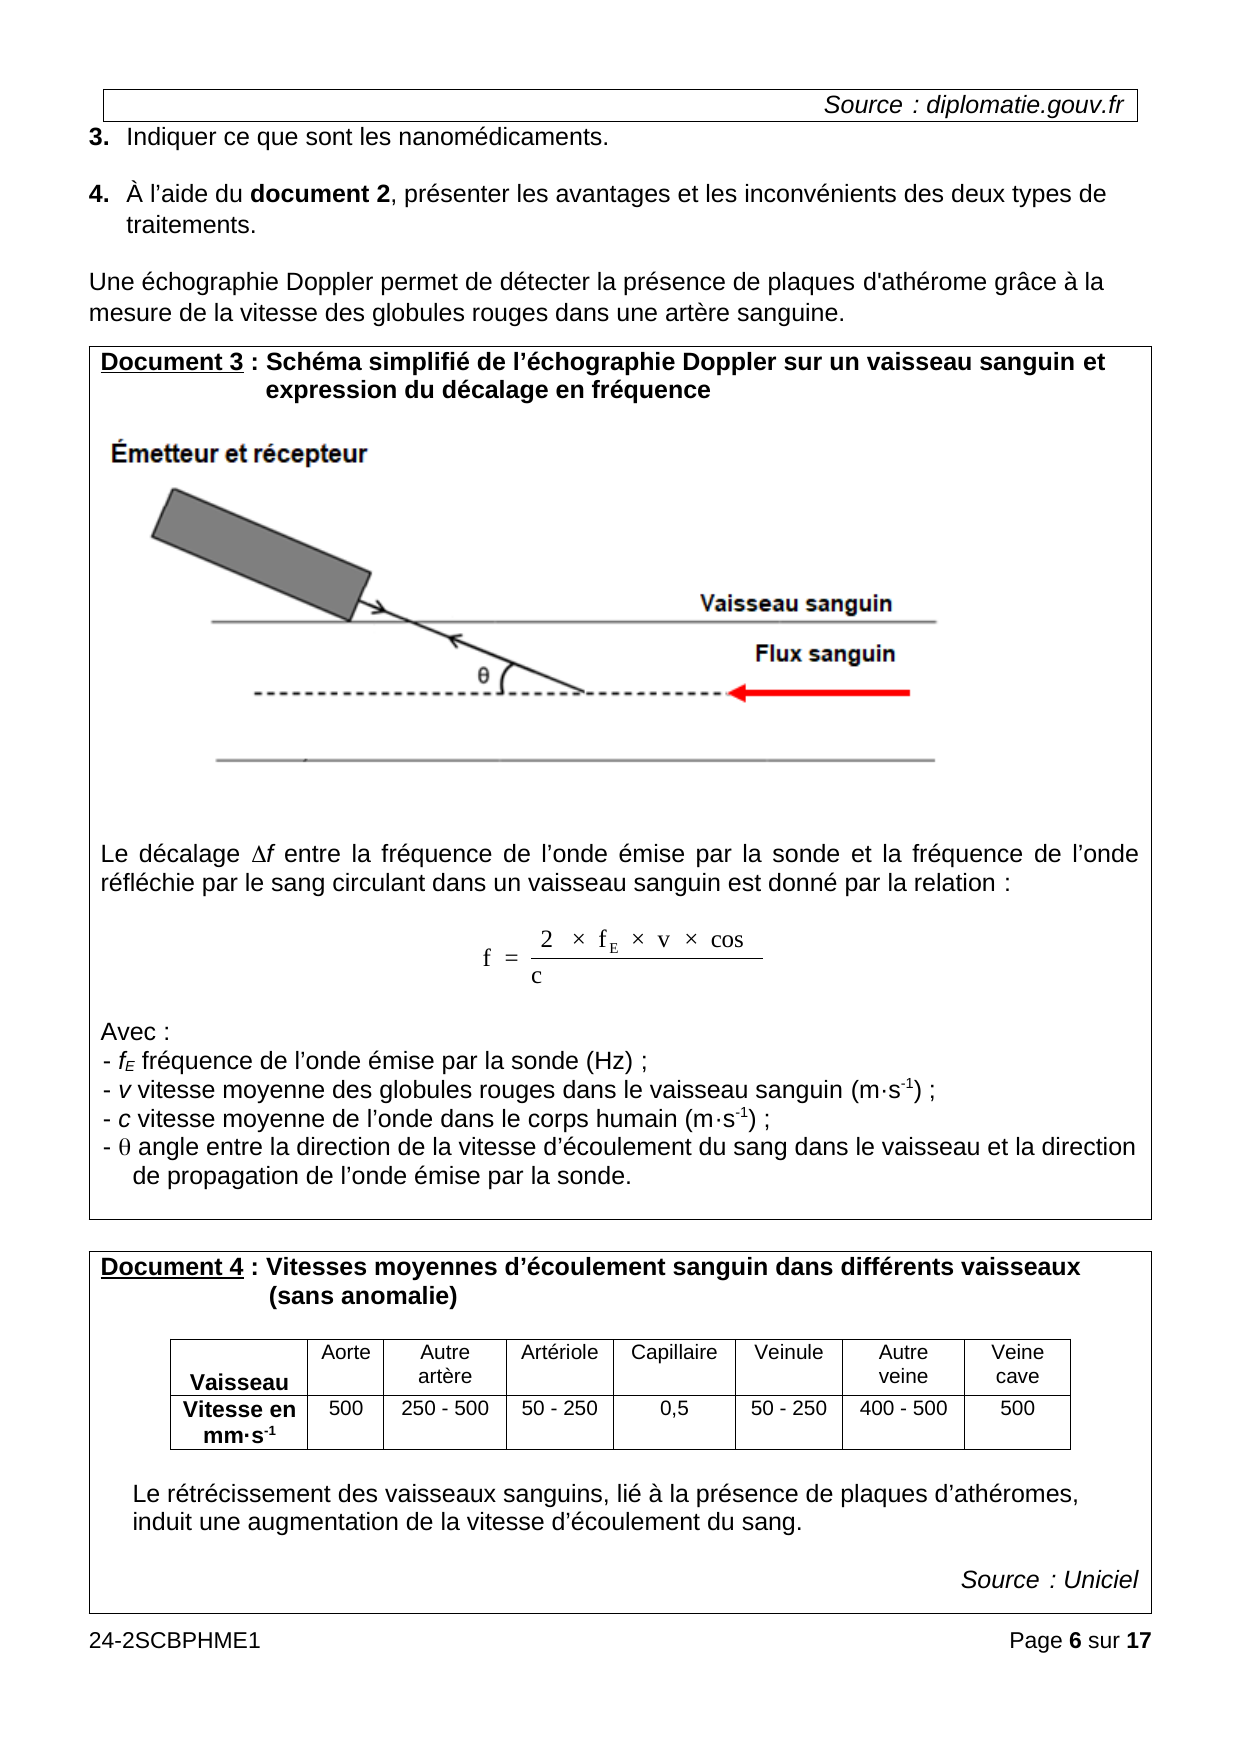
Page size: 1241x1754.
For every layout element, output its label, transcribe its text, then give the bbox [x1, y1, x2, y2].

list À l’aide du document 2, présenter les avantages et les inconvénients des deux types de traitements. [89, 179, 1152, 239]
list Indiquer ce que sont les nanomédicaments. [89, 122, 1152, 151]
text Une échographie Doppler permet de détecter la présence de plaques d'athérome grâce à la mesure de la vitesse des globules rouges dans une artère sanguine. [89, 267, 1152, 327]
table_header Document 4 : Vitesses moyennes d’écoulement sanguin dans différents vaisseaux (sans anomalie) Le rétrécissement des vaisseaux sanguins, lié à la présence de plaques d’athéromes, induit une augmentation de la vitesse d’écoulement du sang. Source : Uniciel [90, 1252, 1151, 1613]
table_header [104, 90, 1137, 121]
picture [100, 433, 965, 781]
table_header Document 3 : Schéma simplifié de l’échographie Doppler sur un vaisseau sanguin et expression du décalage en fréquence Le décalage f entre la fréquence de l’onde émise par la sonde et la fréquence de l’onde réfléchie par le sang circulant dans un vaisseau sanguin est donné par la relation : Avec : - fE fréquence de l’onde émise par la sonde (Hz) ; - v vitesse moyenne des globules rouges dans le vaisseau sanguin (m·s-1) ; - c vitesse moyenne de l’onde dans le corps humain (m·s-1) ; -  angle entre la direction de la vitesse d’écoulement du sang dans le vaisseau et la direction de propagation de l’onde émise par la sonde. [90, 347, 1151, 1219]
